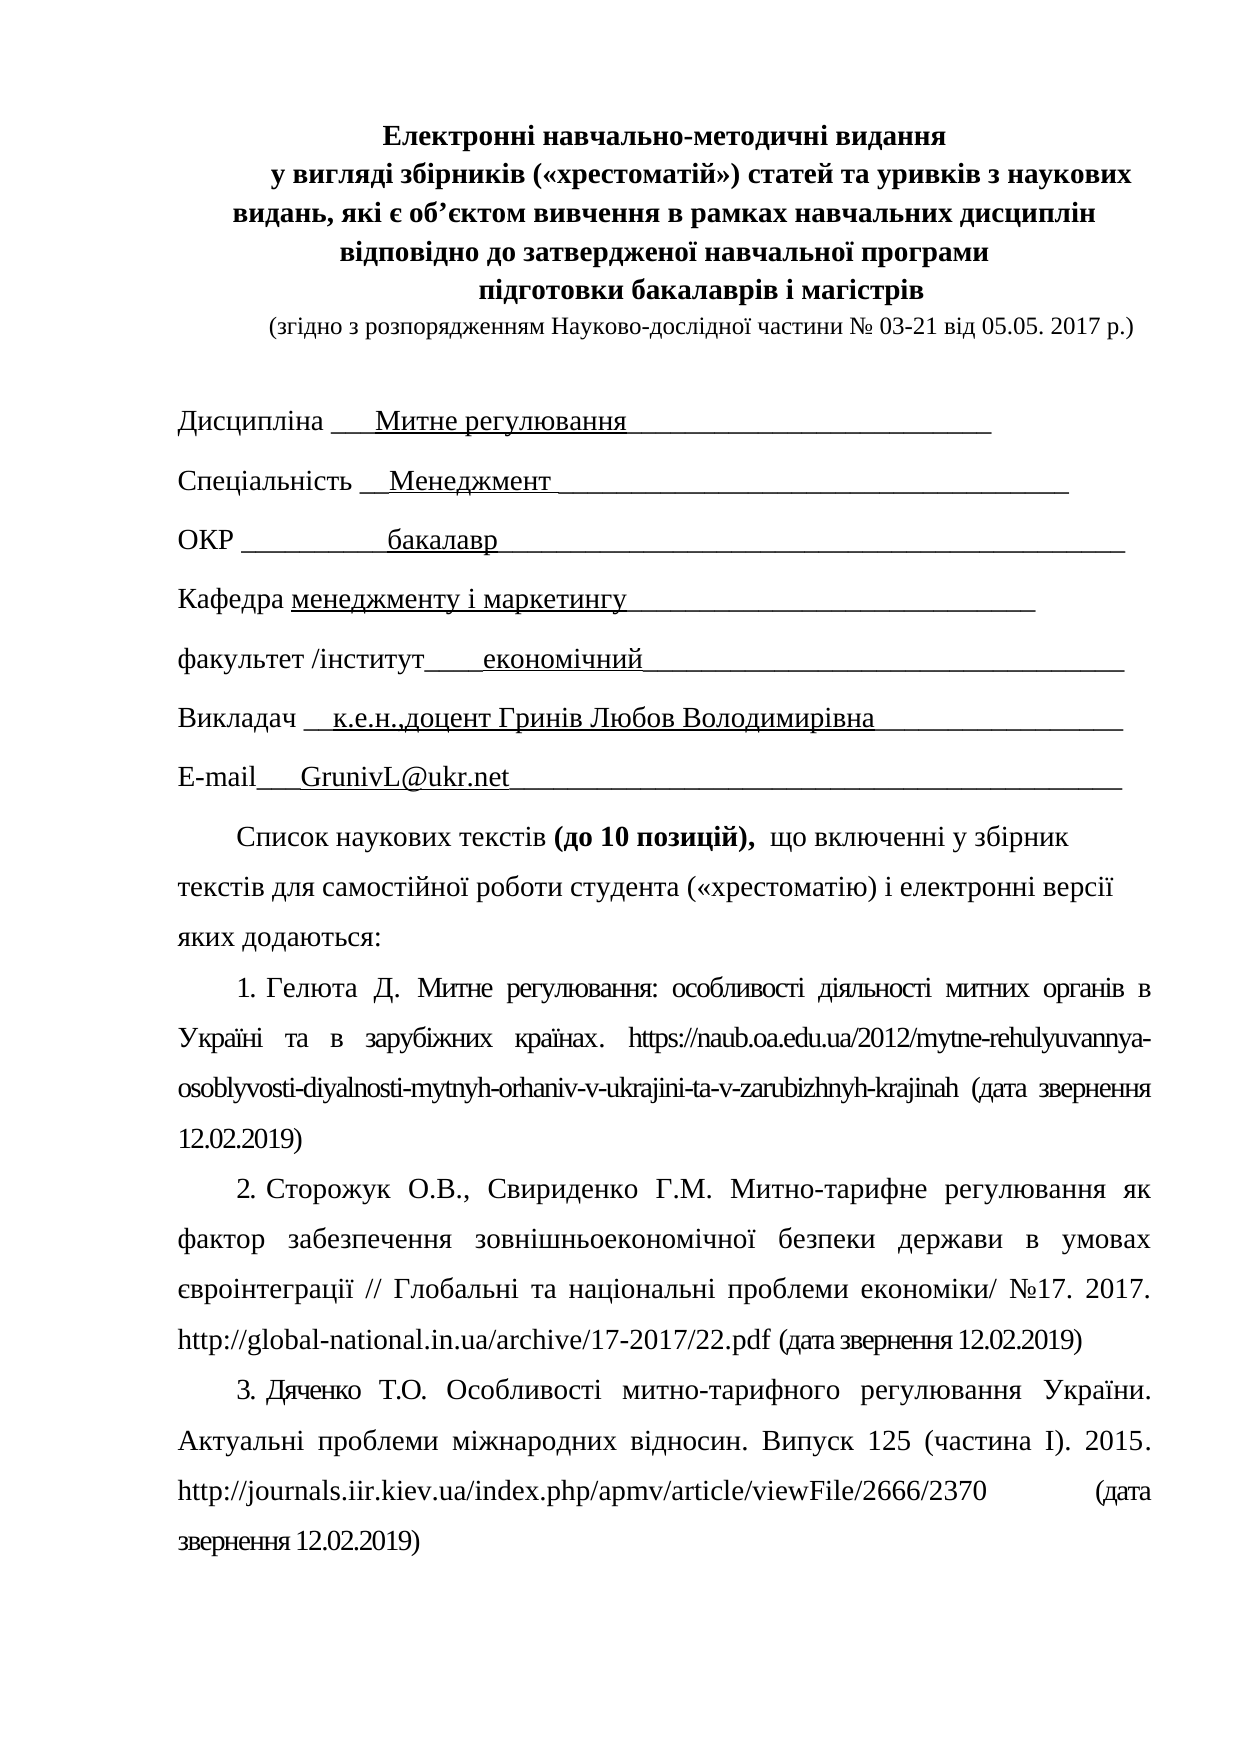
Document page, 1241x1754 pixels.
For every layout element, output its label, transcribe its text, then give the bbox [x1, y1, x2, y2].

text Електронні навчально-методичні видання [177, 118, 1152, 152]
text ОКР __________бакалавр___________________________________________ [177, 522, 1152, 556]
text (згідно з розпорядженням Науково-дослідної частини № 03-21 від 05.05. 2017 р.) [177, 311, 1152, 339]
text E-mail___GrunivL@ukr.net__________________________________________ [177, 759, 1152, 793]
text підготовки бакалаврів і магістрів [177, 272, 1152, 306]
text Викладач __к.е.н.,доцент Гринів Любов Володимирівна_________________ [177, 700, 1152, 734]
text Дисципліна ___Митне регулювання_________________________ [177, 403, 1152, 437]
list Дяченко Т.О. Особливості митно-тарифного регулювання України. Актуальні проблеми міжнародних відносин. Випуск 125 (частина І). 2015. http://journals.iir.kiev.ua/index.php/apmv/article/viewFile/2666/2370 (дата звернення 12.02.2019) [177, 1372, 1152, 1557]
text Спеціальність __Менеджмент ___________________________________ [177, 463, 1152, 496]
text факультет /інститут____економічний_________________________________ [177, 641, 1152, 674]
text Кафедра менеджменту і маркетингу____________________________ [177, 581, 1152, 615]
list Гелюта Д. Митне регулювання: особливості діяльності митних органів в Україні та в зарубіжних країнах. https://naub.oa.edu.ua/2012/mytne-rehulyuvannya-osoblyvosti-diyalnosti-mytnyh-orhaniv-v-ukrajini-ta-v-zarubizhnyh-krajinah (дата звернення 12.02.2019) [177, 970, 1152, 1154]
text Список наукових текстів (до 10 позицій), що включенні у збірник текстів для самостійної роботи студента («хрестоматію) і електронні версії яких додаються: [177, 819, 1152, 953]
list Сторожук О.В., Свириденко Г.М. Митно-тарифне регулювання як фактор забезпечення зовнішньоекономічної безпеки держави в умовах євроінтеграції // Глобальні та національні проблеми економіки/ №17. 2017. http://global-national.in.ua/archive/17-2017/22.pdf (дата звернення 12.02.2019) [177, 1171, 1152, 1356]
text у вигляді збірників («хрестоматій») статей та уривків з наукових видань, які є об’єктом вивчення в рамках навчальних дисциплін відповідно до затвердженої навчальної програми [177, 157, 1152, 267]
